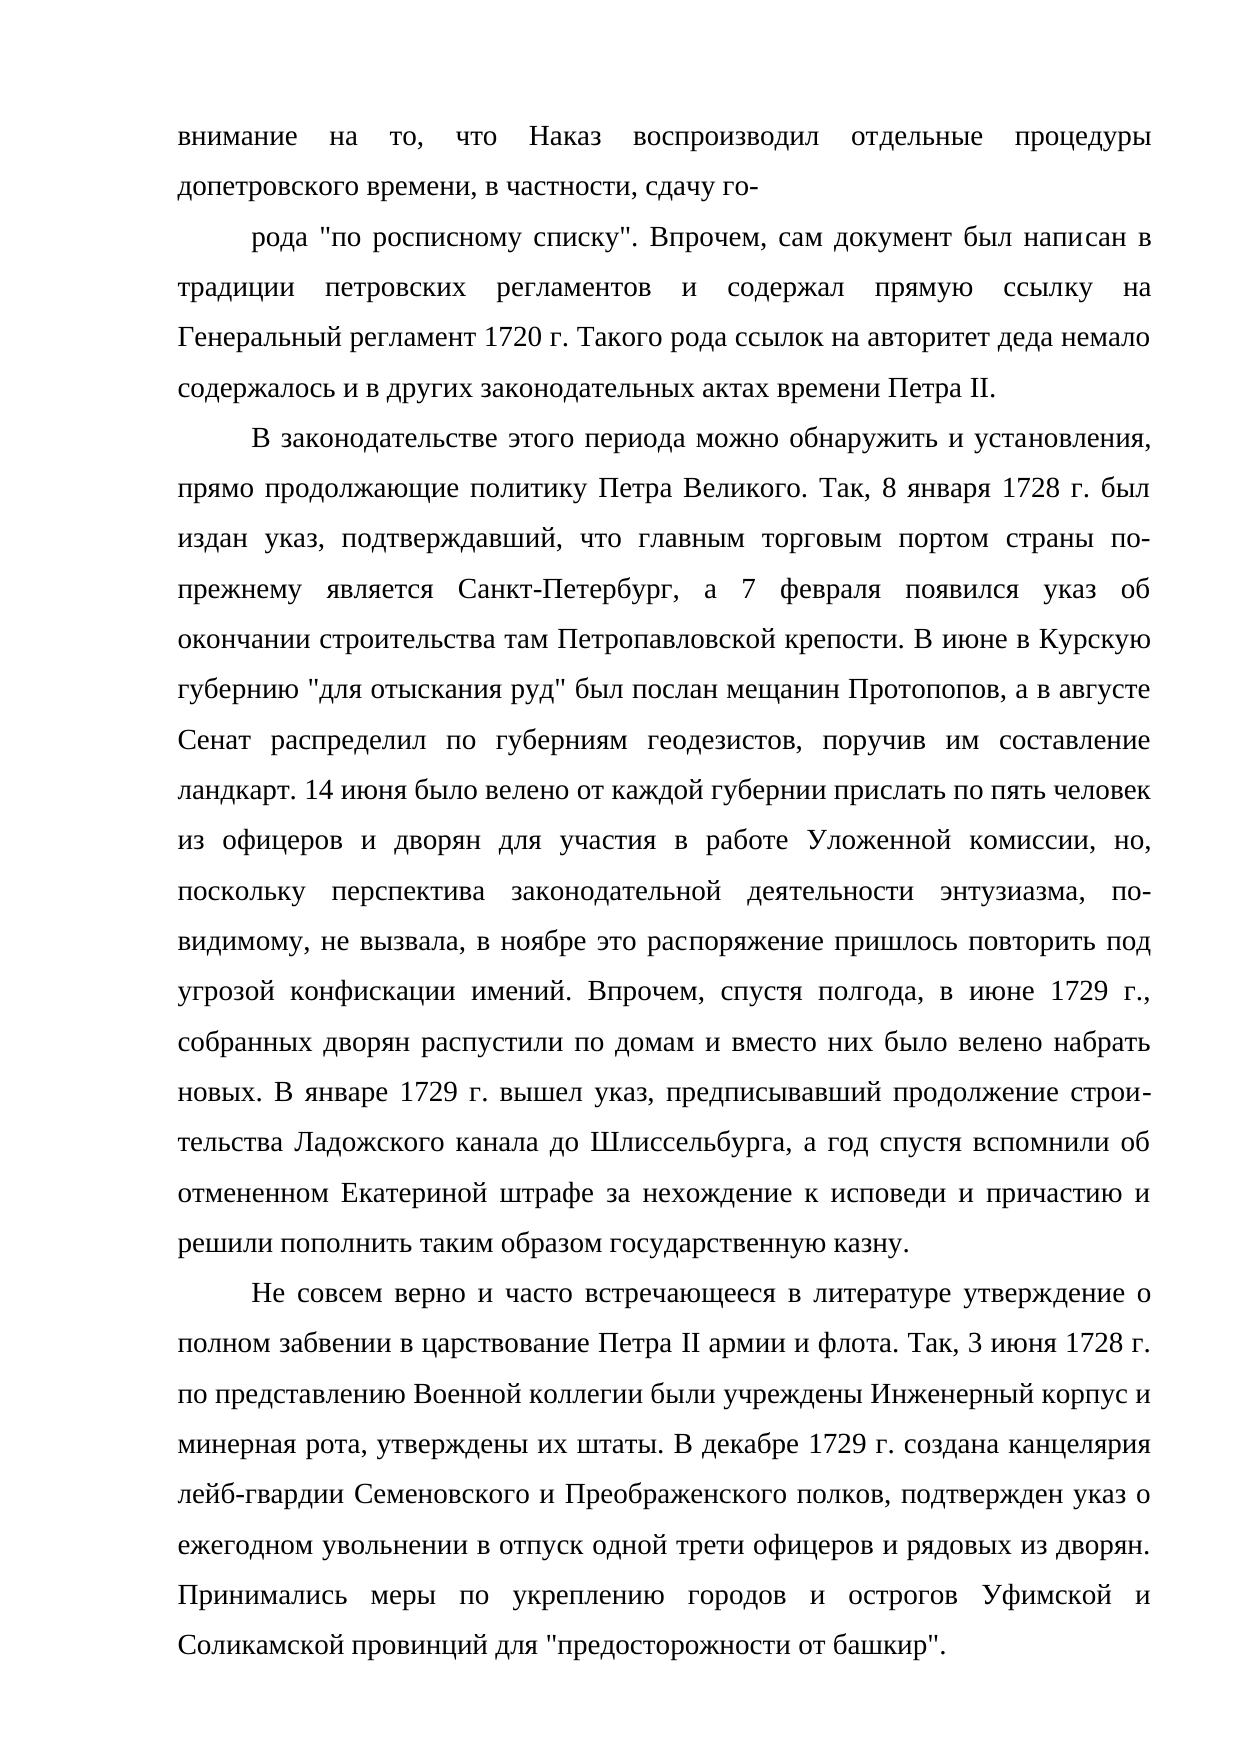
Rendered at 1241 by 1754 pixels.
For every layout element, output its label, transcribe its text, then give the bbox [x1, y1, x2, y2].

text Не совсем верно и часто встречающееся в литературе утверждение о полном забвении в царствование Петра II армии и флота. Так, 3 июня 1728 г. по представлению Военной коллегии были учреждены Инженерный корпус и минерная рота, утверждены их штаты. В декабре 1729 г. создана канцелярия лейб-гвардии Семеновского и Преображенского полков, подтвержден указ о ежегодном увольнении в отпуск одной трети офицеров и рядовых из дворян. Принимались меры по укреплению городов и острогов Уфимской и Соликамской провинций для "предосторожности от башкир". [177, 1275, 1152, 1661]
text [177, 118, 1152, 202]
text рода "по росписному списку". Впрочем, сам документ был написан в традиции петровских регламентов и содержал прямую ссылку на Генеральный регламент 1720 г. Такого рода ссылок на авторитет деда немало содержалось и в других законодательных актах времени Петра II. [177, 219, 1152, 403]
text В законодательстве этого периода можно обнаружить и установления, прямо продолжающие политику Петра Великого. Так, 8 января 1728 г. был издан указ, подтверждавший, что главным торговым портом страны по-прежнему является Санкт-Петербург, а 7 февраля появился указ об окончании строительства там Петропавловской крепости. В июне в Курскую губернию "для отыскания руд" был послан мещанин Протопопов, а в августе Сенат распределил по губерниям геодезистов, поручив им составление ландкарт. 14 июня было велено от каждой губернии прислать по пять человек из офицеров и дворян для участия в работе Уложенной комиссии, но, поскольку перспектива законодательной деятельности энтузиазма, по-видимому, не вызвала, в ноябре это распоряжение пришлось повторить под угрозой конфискации имений. Впрочем, спустя полгода, в июне 1729 г., собранных дворян распустили по домам и вместо них было велено набрать новых. В январе 1729 г. вышел указ, предписывавший продолжение строительства Ладожского канала до Шлиссельбурга, а год спустя вспомнили об отмененном Екатериной штрафе за нехождение к исповеди и причастию и решили пополнить таким образом государственную казну. [177, 420, 1152, 1258]
